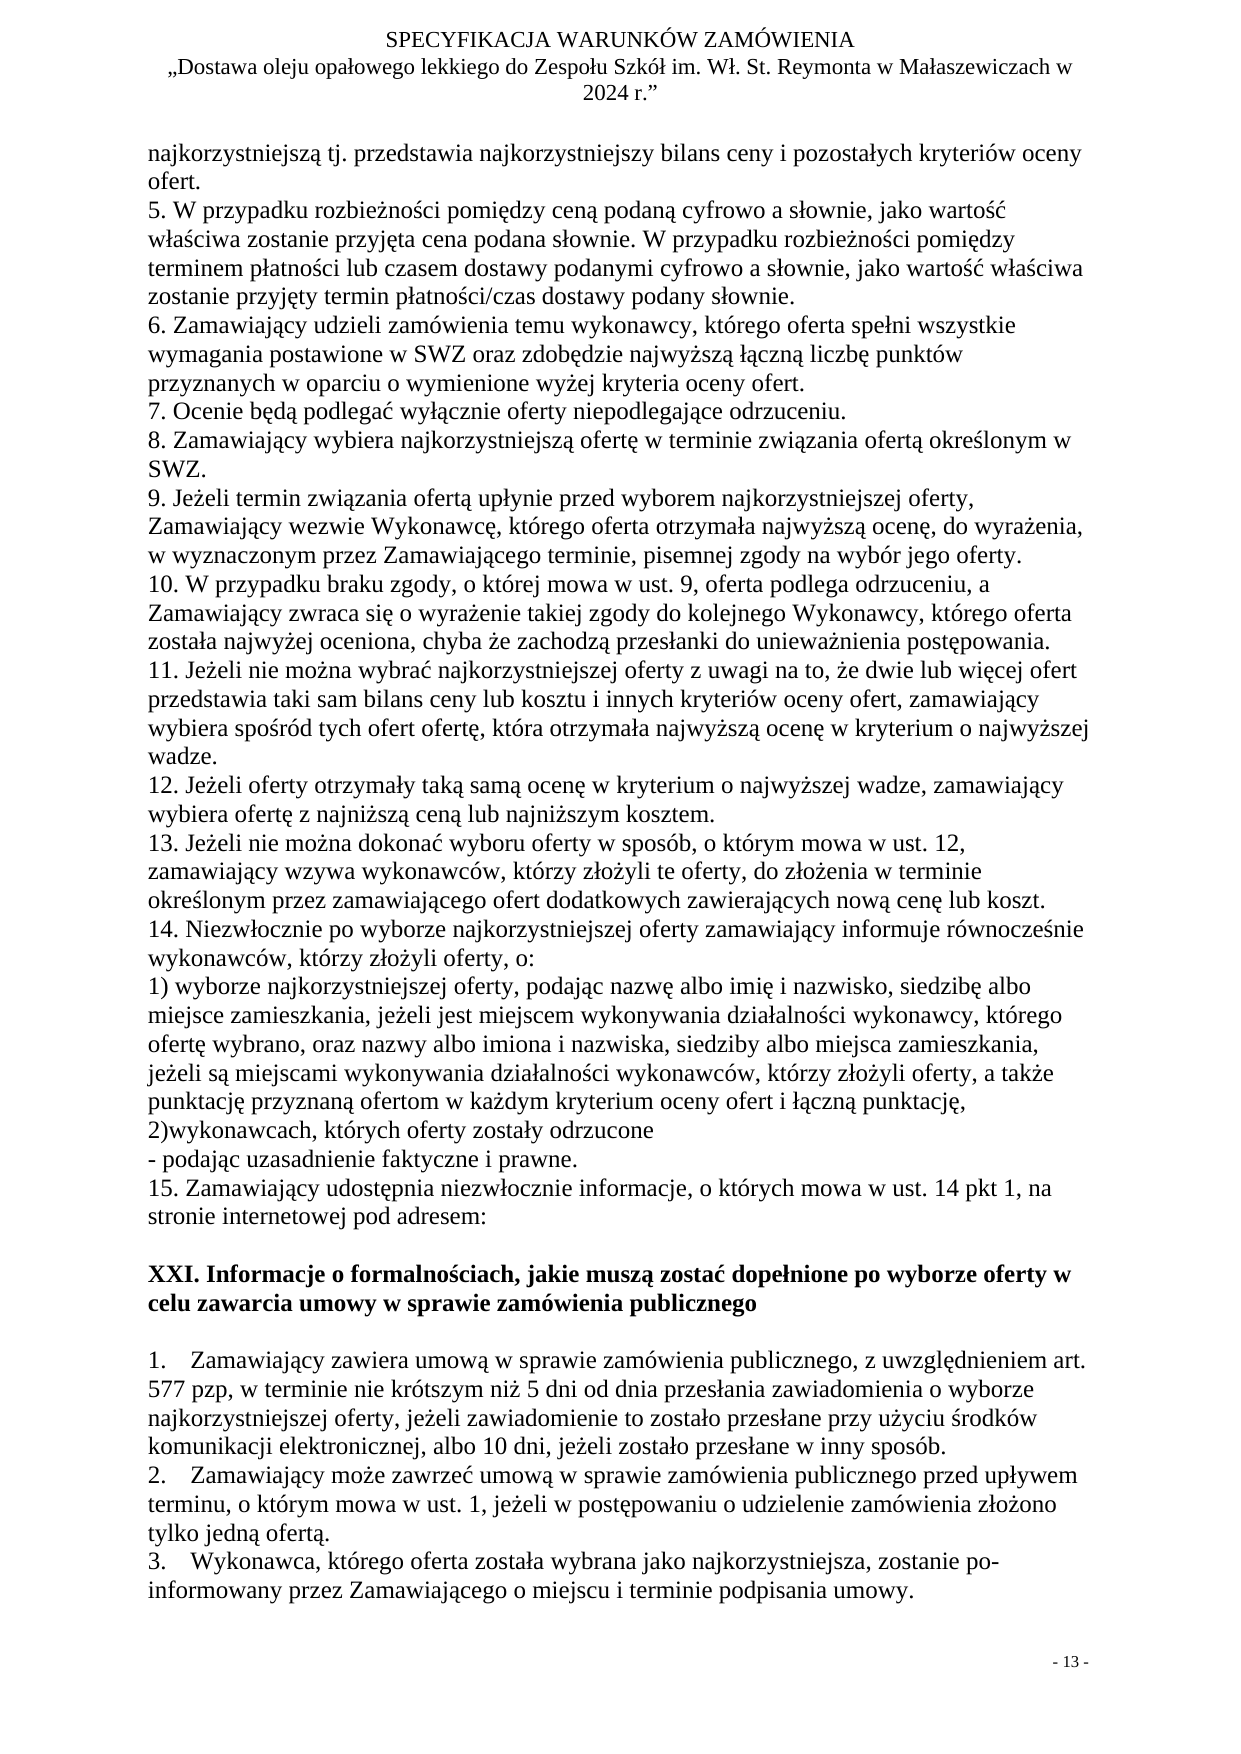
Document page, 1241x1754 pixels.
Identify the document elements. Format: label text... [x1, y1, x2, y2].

text XXI. Informacje o formalnościach, jakie muszą zostać dopełnione po wyborze oferty w celu zawarcia umowy w sprawie zamówienia publicznego [148, 1259, 1092, 1316]
text 13. Jeżeli nie można dokonać wyboru oferty w sposób, o którym mowa w ust. 12, zamawiający wzywa wykonawców, którzy złożyli te oferty, do złożenia w terminie określonym przez zamawiającego ofert dodatkowych zawierających nową cenę lub koszt. [148, 828, 1092, 914]
text 7. Ocenie będą podlegać wyłącznie oferty niepodlegające odrzuceniu. [148, 396, 1092, 425]
text 3. Wykonawca, którego oferta została wybrana jako najkorzystniejsza, zostanie po-informowany przez Zamawiającego o miejscu i terminie podpisania umowy. [148, 1546, 1092, 1604]
text 2. Zamawiający może zawrzeć umową w sprawie zamówienia publicznego przed upływem terminu, o którym mowa w ust. 1, jeżeli w postępowaniu o udzielenie zamówienia złożono tylko jedną ofertą. [148, 1460, 1092, 1546]
text 10. W przypadku braku zgody, o której mowa w ust. 9, oferta podlega odrzuceniu, a Zamawiający zwraca się o wyrażenie takiej zgody do kolejnego Wykonawcy, którego oferta została najwyżej oceniona, chyba że zachodzą przesłanki do unieważnienia postępowania. [148, 569, 1092, 655]
text 9. Jeżeli termin związania ofertą upłynie przed wyborem najkorzystniejszej oferty, Zamawiający wezwie Wykonawcę, którego oferta otrzymała najwyższą ocenę, do wyrażenia, w wyznaczonym przez Zamawiającego terminie, pisemnej zgody na wybór jego oferty. [148, 483, 1092, 569]
text - podając uzasadnienie faktyczne i prawne. [148, 1144, 1092, 1173]
text 11. Jeżeli nie można wybrać najkorzystniejszej oferty z uwagi na to, że dwie lub więcej ofert przedstawia taki sam bilans ceny lub kosztu i innych kryteriów oceny ofert, zamawiający wybiera spośród tych ofert ofertę, która otrzymała najwyższą ocenę w kryterium o najwyższej wadze. [148, 655, 1092, 770]
text 5. W przypadku rozbieżności pomiędzy ceną podaną cyfrowo a słownie, jako wartość właściwa zostanie przyjęta cena podana słownie. W przypadku rozbieżności pomiędzy terminem płatności lub czasem dostawy podanymi cyfrowo a słownie, jako wartość właściwa zostanie przyjęty termin płatności/czas dostawy podany słownie. [148, 195, 1092, 310]
text 2)wykonawcach, których oferty zostały odrzucone [148, 1115, 1092, 1144]
text 6. Zamawiający udzieli zamówienia temu wykonawcy, którego oferta spełni wszystkie wymagania postawione w SWZ oraz zdobędzie najwyższą łączną liczbę punktów przyznanych w oparciu o wymienione wyżej kryteria oceny ofert. [148, 310, 1092, 396]
text 1) wyborze najkorzystniejszej oferty, podając nazwę albo imię i nazwisko, siedzibę albo miejsce zamieszkania, jeżeli jest miejscem wykonywania działalności wykonawcy, którego ofertę wybrano, oraz nazwy albo imiona i nazwiska, siedziby albo miejsca zamieszkania, jeżeli są miejscami wykonywania działalności wykonawców, którzy złożyli oferty, a także punktację przyznaną ofertom w każdym kryterium oceny ofert i łączną punktację, [148, 971, 1092, 1115]
text 1. Zamawiający zawiera umową w sprawie zamówienia publicznego, z uwzględnieniem art. 577 pzp, w terminie nie krótszym niż 5 dni od dnia przesłania zawiadomienia o wyborze najkorzystniejszej oferty, jeżeli zawiadomienie to zostało przesłane przy użyciu środków komunikacji elektronicznej, albo 10 dni, jeżeli zostało przesłane w inny sposób. [148, 1345, 1092, 1460]
text 15. Zamawiający udostępnia niezwłocznie informacje, o których mowa w ust. 14 pkt 1, na stronie internetowej pod adresem: [148, 1173, 1092, 1230]
text 8. Zamawiający wybiera najkorzystniejszą ofertę w terminie związania ofertą określonym w SWZ. [148, 425, 1092, 483]
text 12. Jeżeli oferty otrzymały taką samą ocenę w kryterium o najwyższej wadze, zamawiający wybiera ofertę z najniższą ceną lub najniższym kosztem. [148, 770, 1092, 828]
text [148, 138, 1092, 195]
text 14. Niezwłocznie po wyborze najkorzystniejszej oferty zamawiający informuje równocześnie wykonawców, którzy złożyli oferty, o: [148, 914, 1092, 971]
